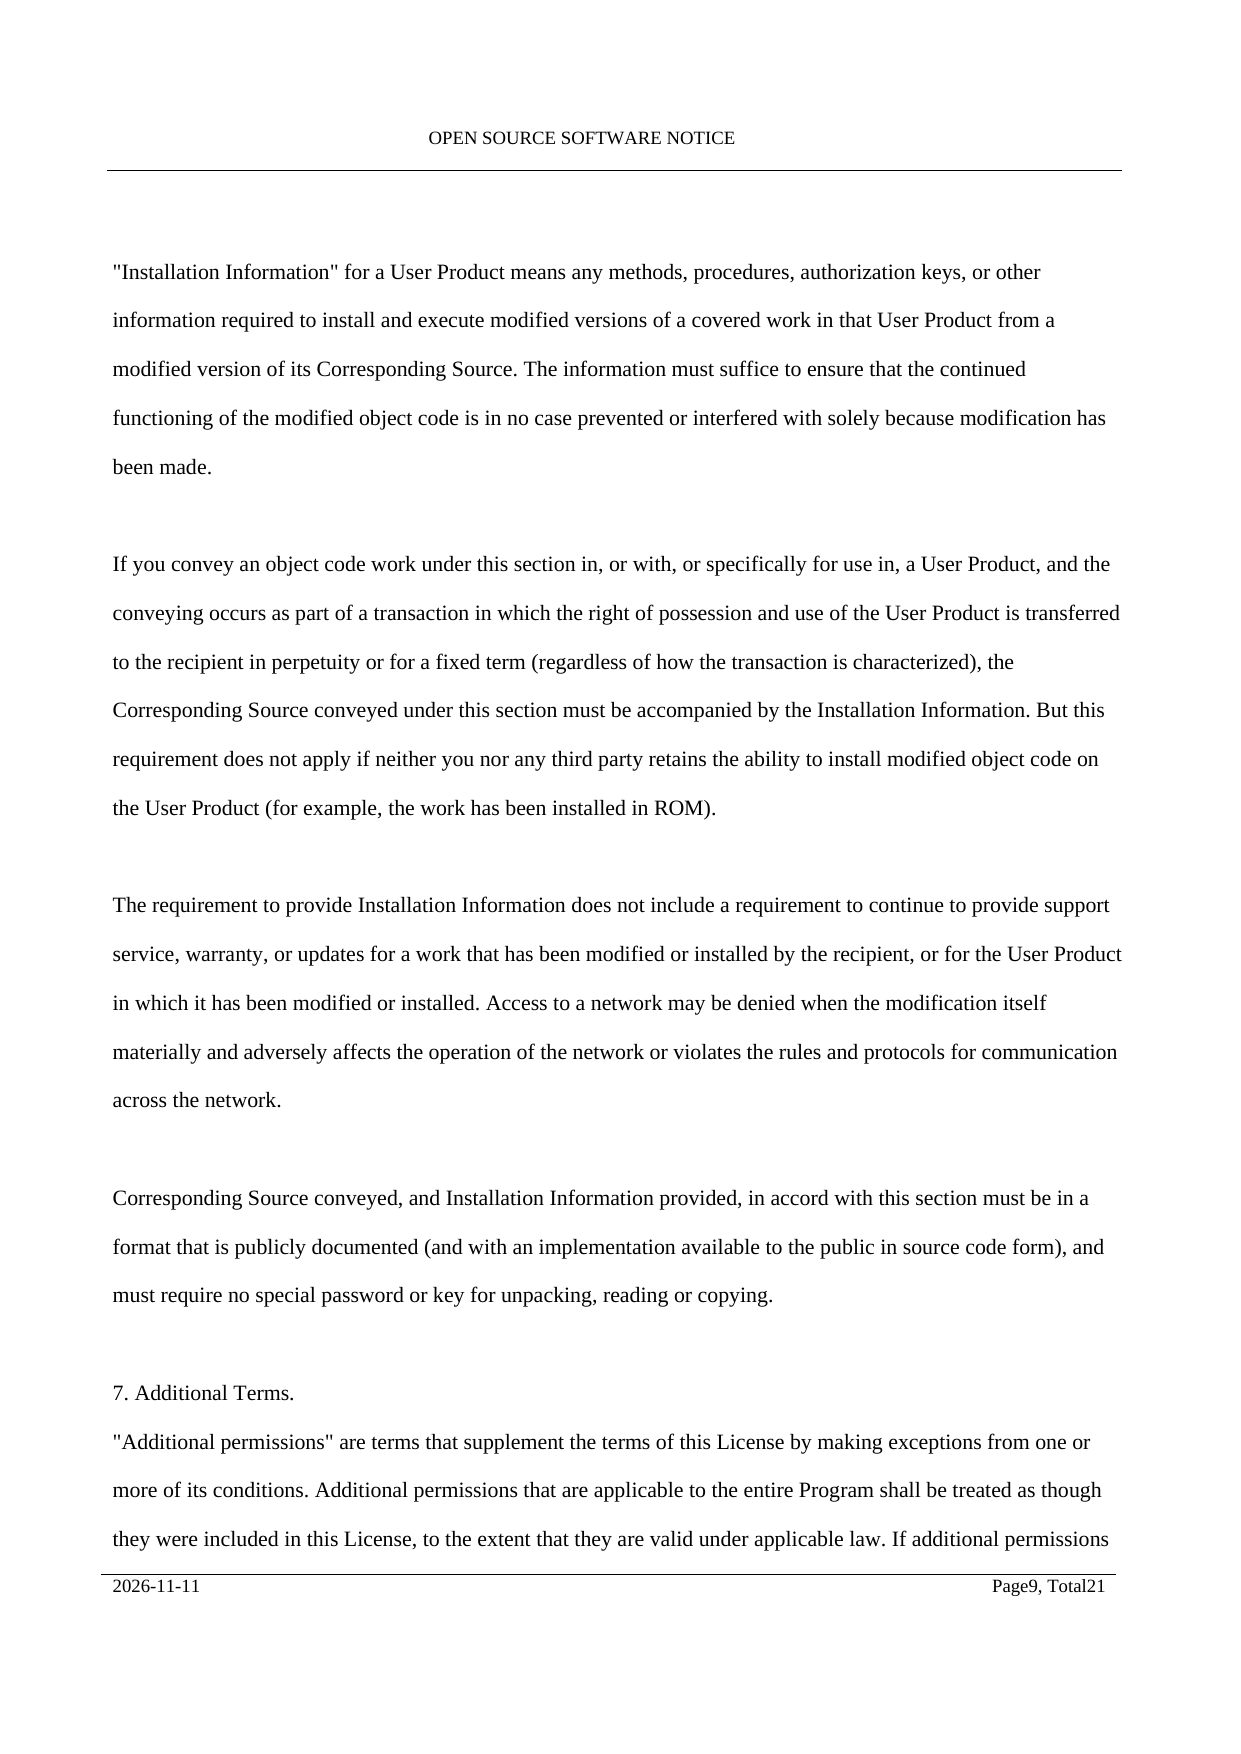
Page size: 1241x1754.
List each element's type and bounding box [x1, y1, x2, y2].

text [112, 206, 1128, 1555]
